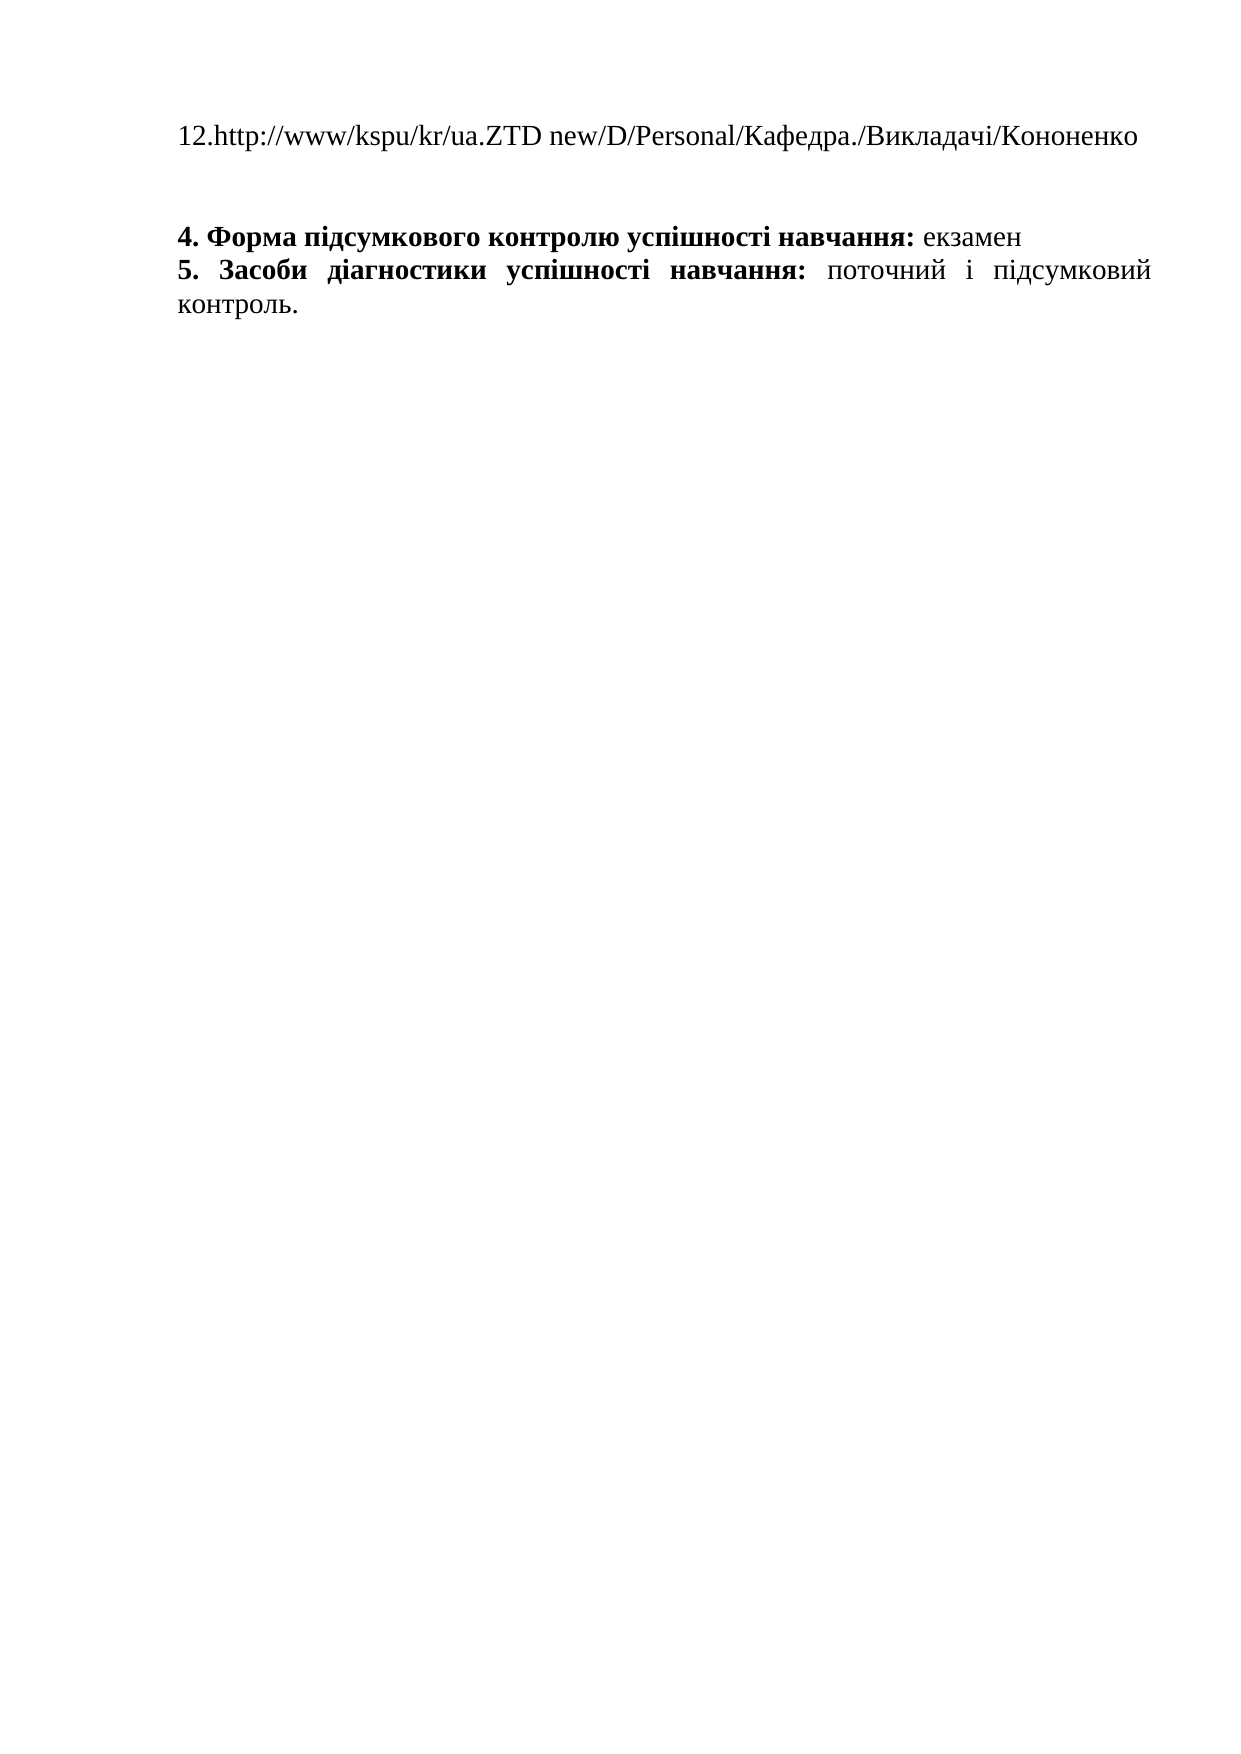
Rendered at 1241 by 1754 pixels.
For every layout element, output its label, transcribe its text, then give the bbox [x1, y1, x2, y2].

text 12.http://www/kspu/kr/ua.ZTD new/D/Personal/Кафедра./Викладачі/Кононенко [177, 118, 1152, 152]
text 5. Засоби діагностики успішності навчання: поточний і підсумковий контроль. [177, 252, 1152, 319]
subtitle 4. Форма підсумкового контролю успішності навчання: екзамен [177, 219, 1152, 252]
